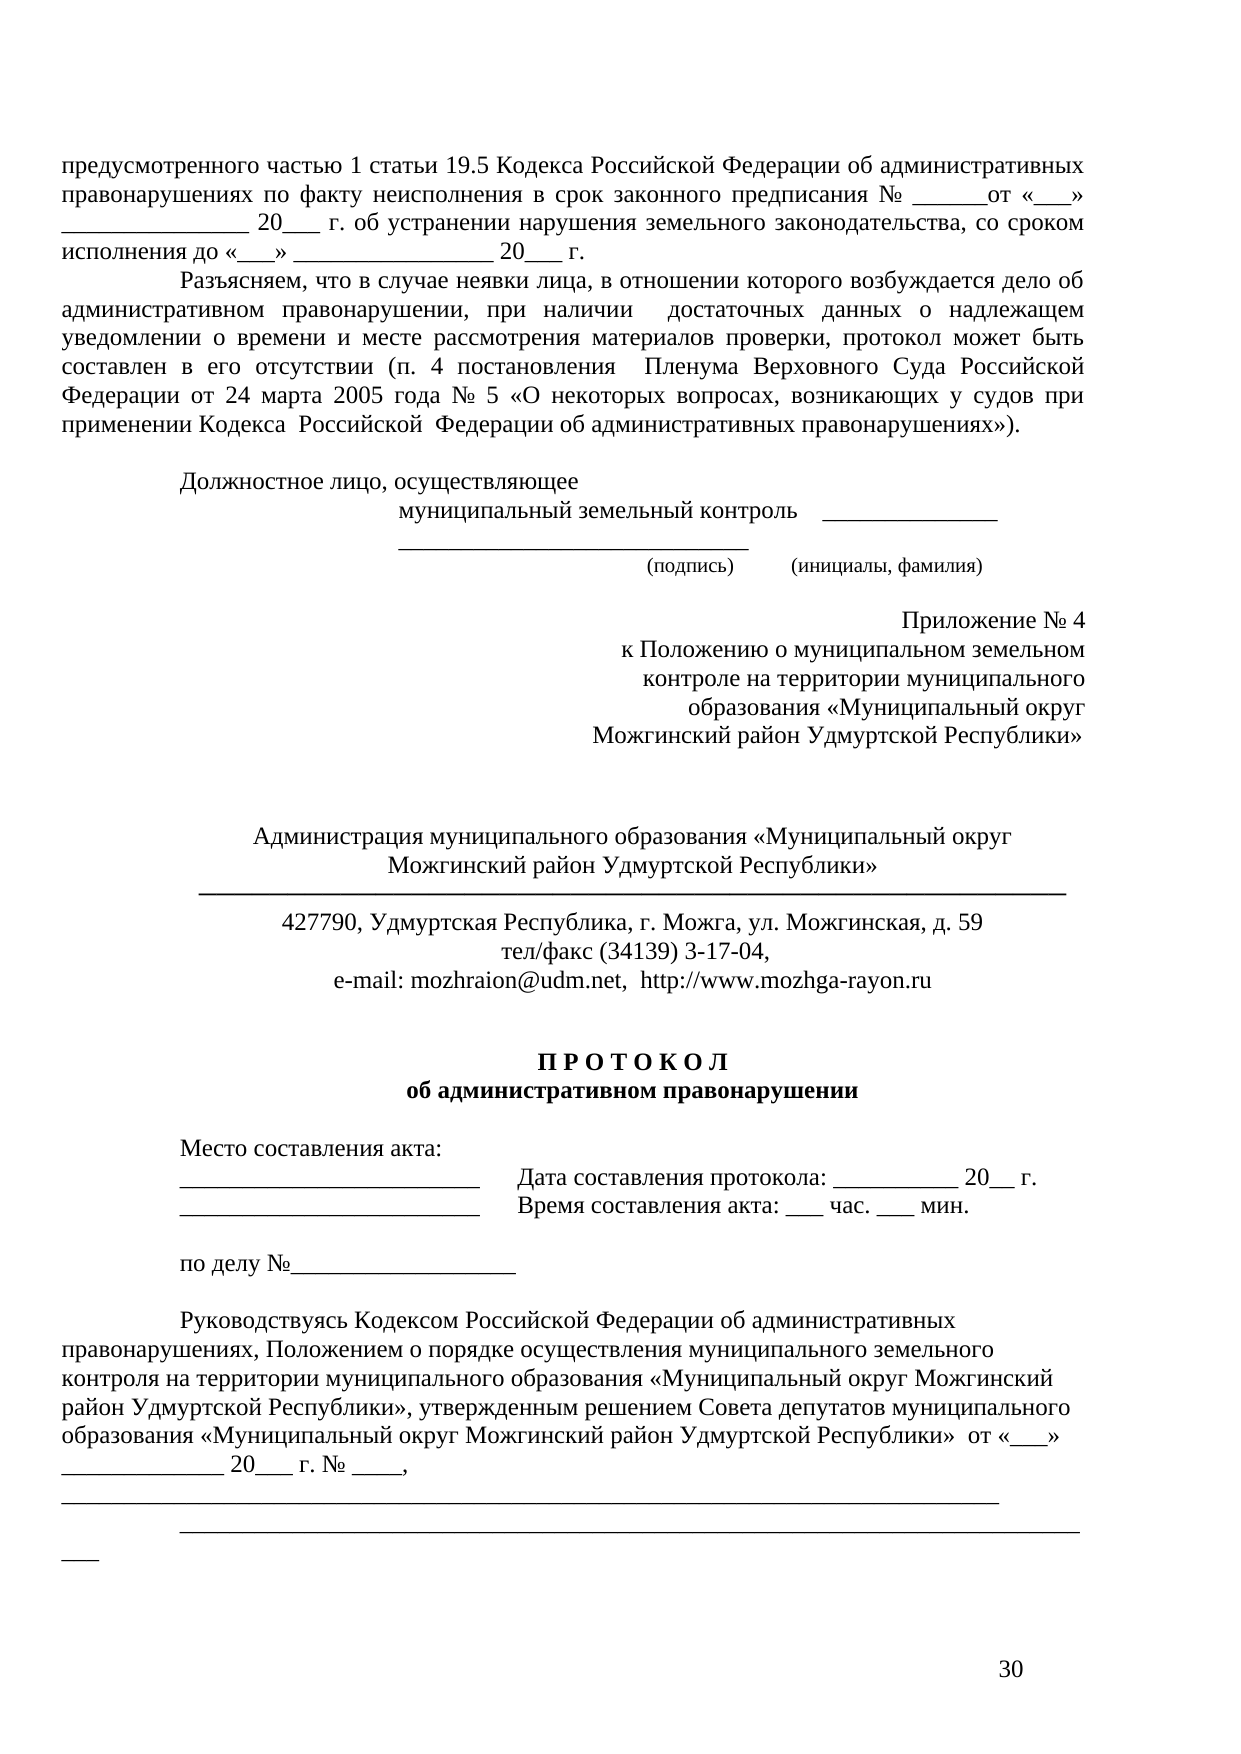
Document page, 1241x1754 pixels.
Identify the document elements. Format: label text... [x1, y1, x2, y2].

text Руководствуясь Кодексом Российской Федерации об административных правонарушениях, Положением о порядке осуществления муниципального земельного контроля на территории муниципального образования «Муниципальный округ Можгинский район Удмуртской Республики», утвержденным решением Совета депутатов муниципального образования «Муниципальный округ Можгинский район Удмуртской Республики» от «___» _____________ 20___ г. № ____, ___________________________________________________________________________ [61, 1305, 1085, 1507]
text ___________________________________________________________________________ [61, 1507, 1085, 1564]
text контроле на территории муниципального [61, 663, 1085, 692]
text П Р О Т О К О Л [61, 1047, 1085, 1075]
text по делу №__________________ [61, 1248, 1085, 1277]
text образования «Муниципальный округ [61, 692, 1085, 720]
text ________________________ Дата составления протокола: __________ 20__ г. [61, 1162, 1085, 1190]
text ________________________ Время составления акта: ___ час. ___ мин. [61, 1190, 1085, 1219]
text Можгинский район Удмуртской Республики» [61, 720, 1085, 749]
text 427790, Удмуртская Республика, г. Можга, ул. Можгинская, д. 59 [61, 907, 1085, 936]
text Разъясняем, что в случае неявки лица, в отношении которого возбуждается дело об административном правонарушении, при наличии достаточных данных о надлежащем уведомлении о времени и месте рассмотрения материалов проверки, протокол может быть составлен в его отсутствии (п. 4 постановления Пленума Верховного Суда Российской Федерации от 24 марта 2005 года № 5 «О некоторых вопросах, возникающих у судов при применении Кодекса Российской Федерации об административных правонарушениях»). [61, 265, 1085, 437]
text об административном правонарушении [61, 1075, 1085, 1104]
text Место составления акта: [61, 1133, 1085, 1162]
text Должностное лицо, осуществляющее [61, 466, 1085, 495]
text Администрация муниципального образования «Муниципальный округ [61, 821, 1085, 850]
text ───────────────────────────────────────────────── [61, 879, 1085, 907]
text к Положению о муниципальном земельном [61, 634, 1085, 663]
text (подпись) (инициалы, фамилия) [61, 552, 1085, 577]
text тел/факс (34139) 3-17-04, [61, 936, 1085, 965]
text Можгинский район Удмуртской Республики» [61, 850, 1085, 879]
text муниципальный земельный контроль ______________ ____________________________ [61, 495, 1085, 552]
text e-mail: mozhraion@udm.net, http://www.mozhga-rayon.ru [61, 965, 1085, 994]
text Приложение № 4 [61, 605, 1085, 634]
